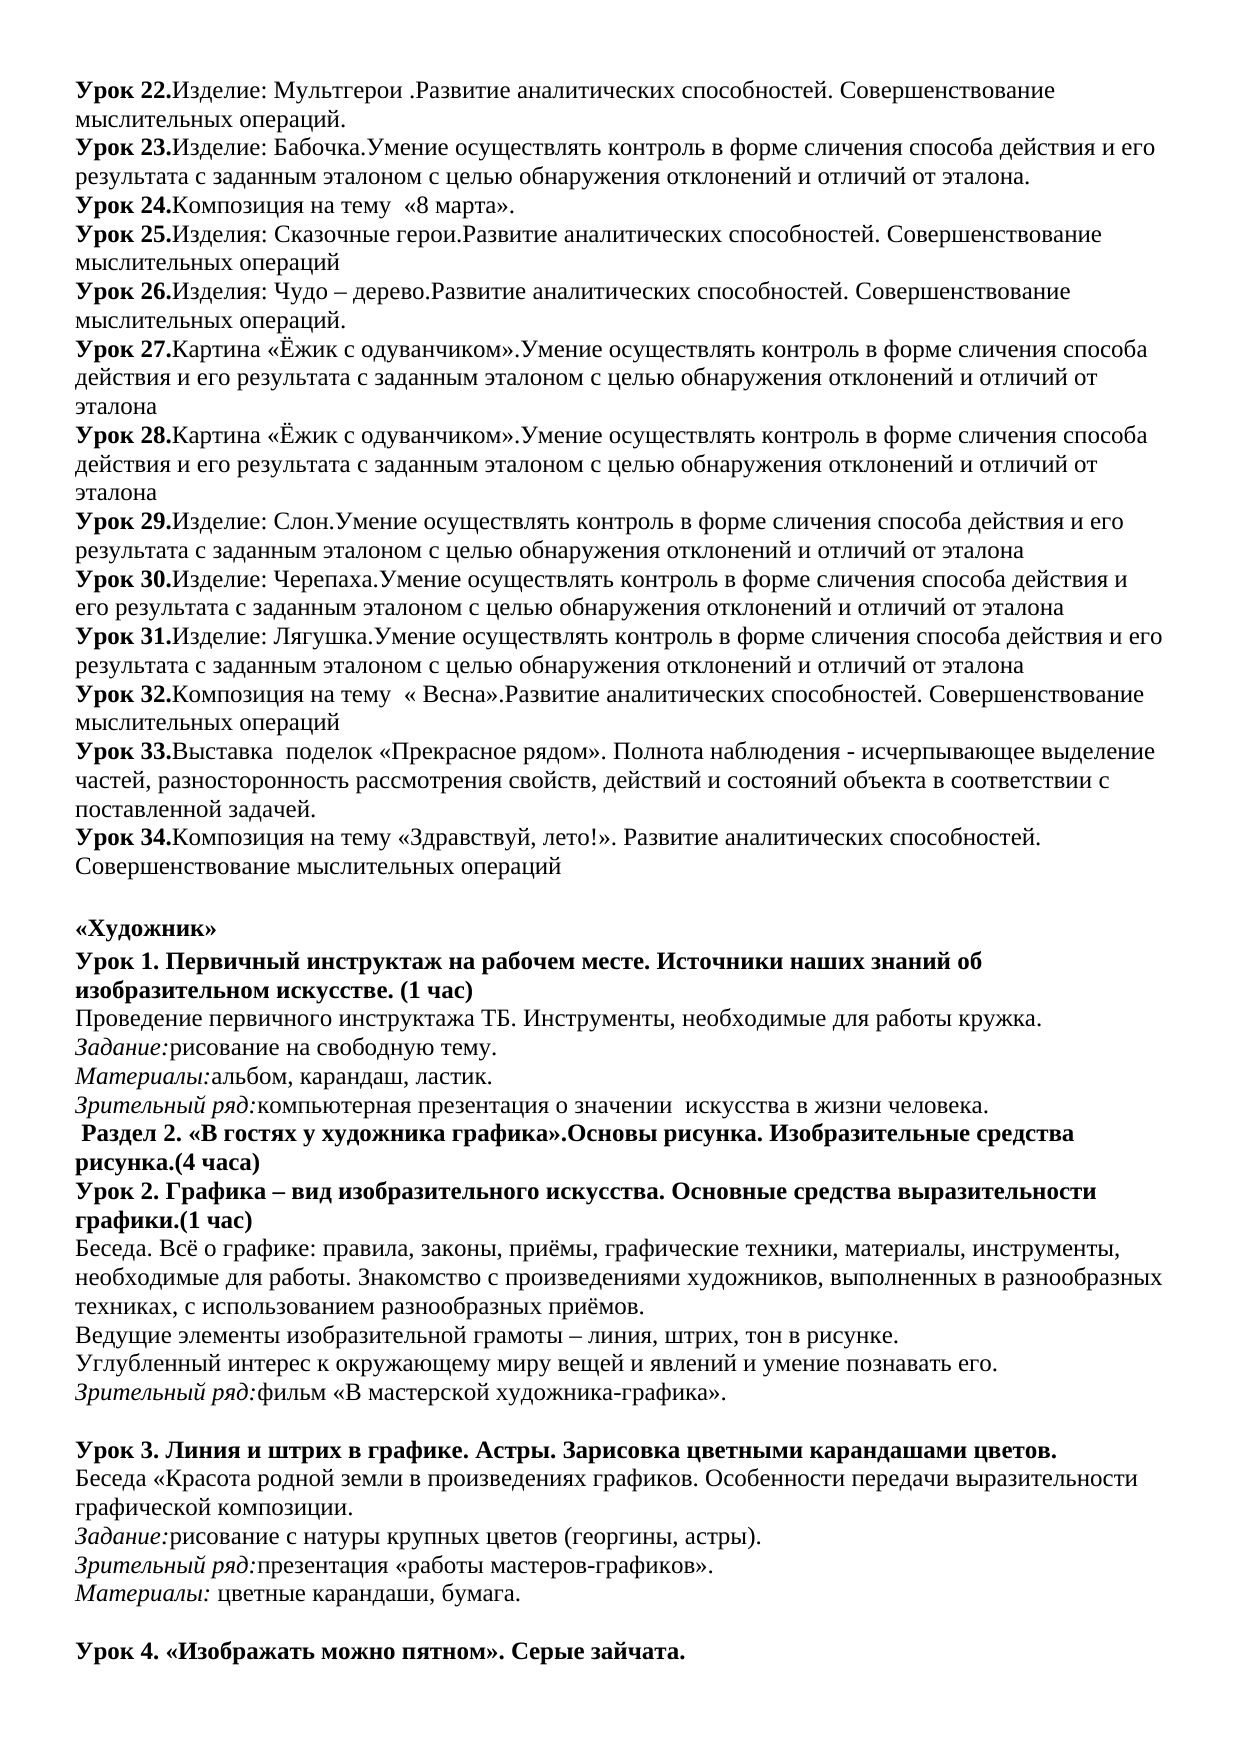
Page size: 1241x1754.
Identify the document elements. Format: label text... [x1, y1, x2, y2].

text Раздел 2. «В гостях у художника графика».Основы рисунка. Изобразительные средства рисунка.(4 часа) [75, 1118, 1165, 1176]
text Задание:рисование на свободную тему. [75, 1032, 1165, 1061]
text Урок 27.Картина «Ёжик с одуванчиком».Умение осуществлять контроль в форме сличения способа действия и его результата с заданным эталоном с целью обнаружения отклонений и отличий от эталона [75, 334, 1165, 420]
text Урок 1. Первичный инструктаж на рабочем месте. Источники наших знаний об изобразительном искусстве. (1 час) [75, 946, 1165, 1003]
text Урок 4. «Изображать можно пятном». Серые зайчата. [75, 1636, 1165, 1665]
text Урок 30.Изделие: Черепаха.Умение осуществлять контроль в форме сличения способа действия и его результата с заданным эталоном с целью обнаружения отклонений и отличий от эталона [75, 564, 1165, 621]
text «Художник» [75, 913, 1165, 942]
text Углубленный интерес к окружающему миру вещей и явлений и умение познавать его. [75, 1348, 1165, 1377]
text Урок 34.Композиция на тему «Здравствуй, лето!». Развитие аналитических способностей. Совершенствование мыслительных операций [75, 822, 1165, 880]
text Урок 28.Картина «Ёжик с одуванчиком».Умение осуществлять контроль в форме сличения способа действия и его результата с заданным эталоном с целью обнаружения отклонений и отличий от эталона [75, 420, 1165, 506]
text Проведение первичного инструктажа ТБ. Инструменты, необходимые для работы кружка. [75, 1003, 1165, 1032]
text Зрительный ряд:фильм «В мастерской художника-графика». [75, 1377, 1165, 1406]
text Зрительный ряд:компьютерная презентация о значении искусства в жизни человека. [75, 1090, 1165, 1118]
text Урок 24.Композиция на тему «8 марта». [75, 190, 1165, 219]
text Беседа «Красота родной земли в произведениях графиков. Особенности передачи выразительности графической композиции. [75, 1463, 1165, 1521]
text Урок 3. Линия и штрих в графике. Астры. Зарисовка цветными карандашами цветов. [75, 1435, 1165, 1463]
text Беседа. Всё о графике: правила, законы, приёмы, графические техники, материалы, инструменты, необходимые для работы. Знакомство с произведениями художников, выполненных в разнообразных техниках, с использованием разнообразных приёмов. [75, 1233, 1165, 1320]
text Урок 2. Графика – вид изобразительного искусства. Основные средства выразительности графики.(1 час) [75, 1176, 1165, 1233]
text Урок 26.Изделия: Чудо – дерево.Развитие аналитических способностей. Совершенствование мыслительных операций. [75, 276, 1165, 334]
text Урок 33.Выставка поделок «Прекрасное рядом». Полнота наблюдения - исчерпывающее выделение частей, разносторонность рассмотрения свойств, действий и состояний объекта в соответствии с поставленной задачей. [75, 736, 1165, 822]
text Урок 22.Изделие: Мультгерои .Развитие аналитических способностей. Совершенствование мыслительных операций. [75, 75, 1165, 132]
text Урок 23.Изделие: Бабочка.Умение осуществлять контроль в форме сличения способа действия и его результата с заданным эталоном с целью обнаружения отклонений и отличий от эталона. [75, 132, 1165, 190]
text Зрительный ряд:презентация «работы мастеров-графиков». [75, 1550, 1165, 1578]
text Урок 29.Изделие: Слон.Умение осуществлять контроль в форме сличения способа действия и его результата с заданным эталоном с целью обнаружения отклонений и отличий от эталона [75, 506, 1165, 564]
text Урок 32.Композиция на тему « Весна».Развитие аналитических способностей. Совершенствование мыслительных операций [75, 679, 1165, 736]
text Урок 25.Изделия: Сказочные герои.Развитие аналитических способностей. Совершенствование мыслительных операций [75, 219, 1165, 276]
text Урок 31.Изделие: Лягушка.Умение осуществлять контроль в форме сличения способа действия и его результата с заданным эталоном с целью обнаружения отклонений и отличий от эталона [75, 621, 1165, 679]
text Ведущие элементы изобразительной грамоты – линия, штрих, тон в рисунке. [75, 1320, 1165, 1348]
text Задание:рисование с натуры крупных цветов (георгины, астры). [75, 1521, 1165, 1550]
text Материалы: цветные карандаши, бумага. [75, 1578, 1165, 1607]
text Материалы:альбом, карандаш, ластик. [75, 1061, 1165, 1090]
